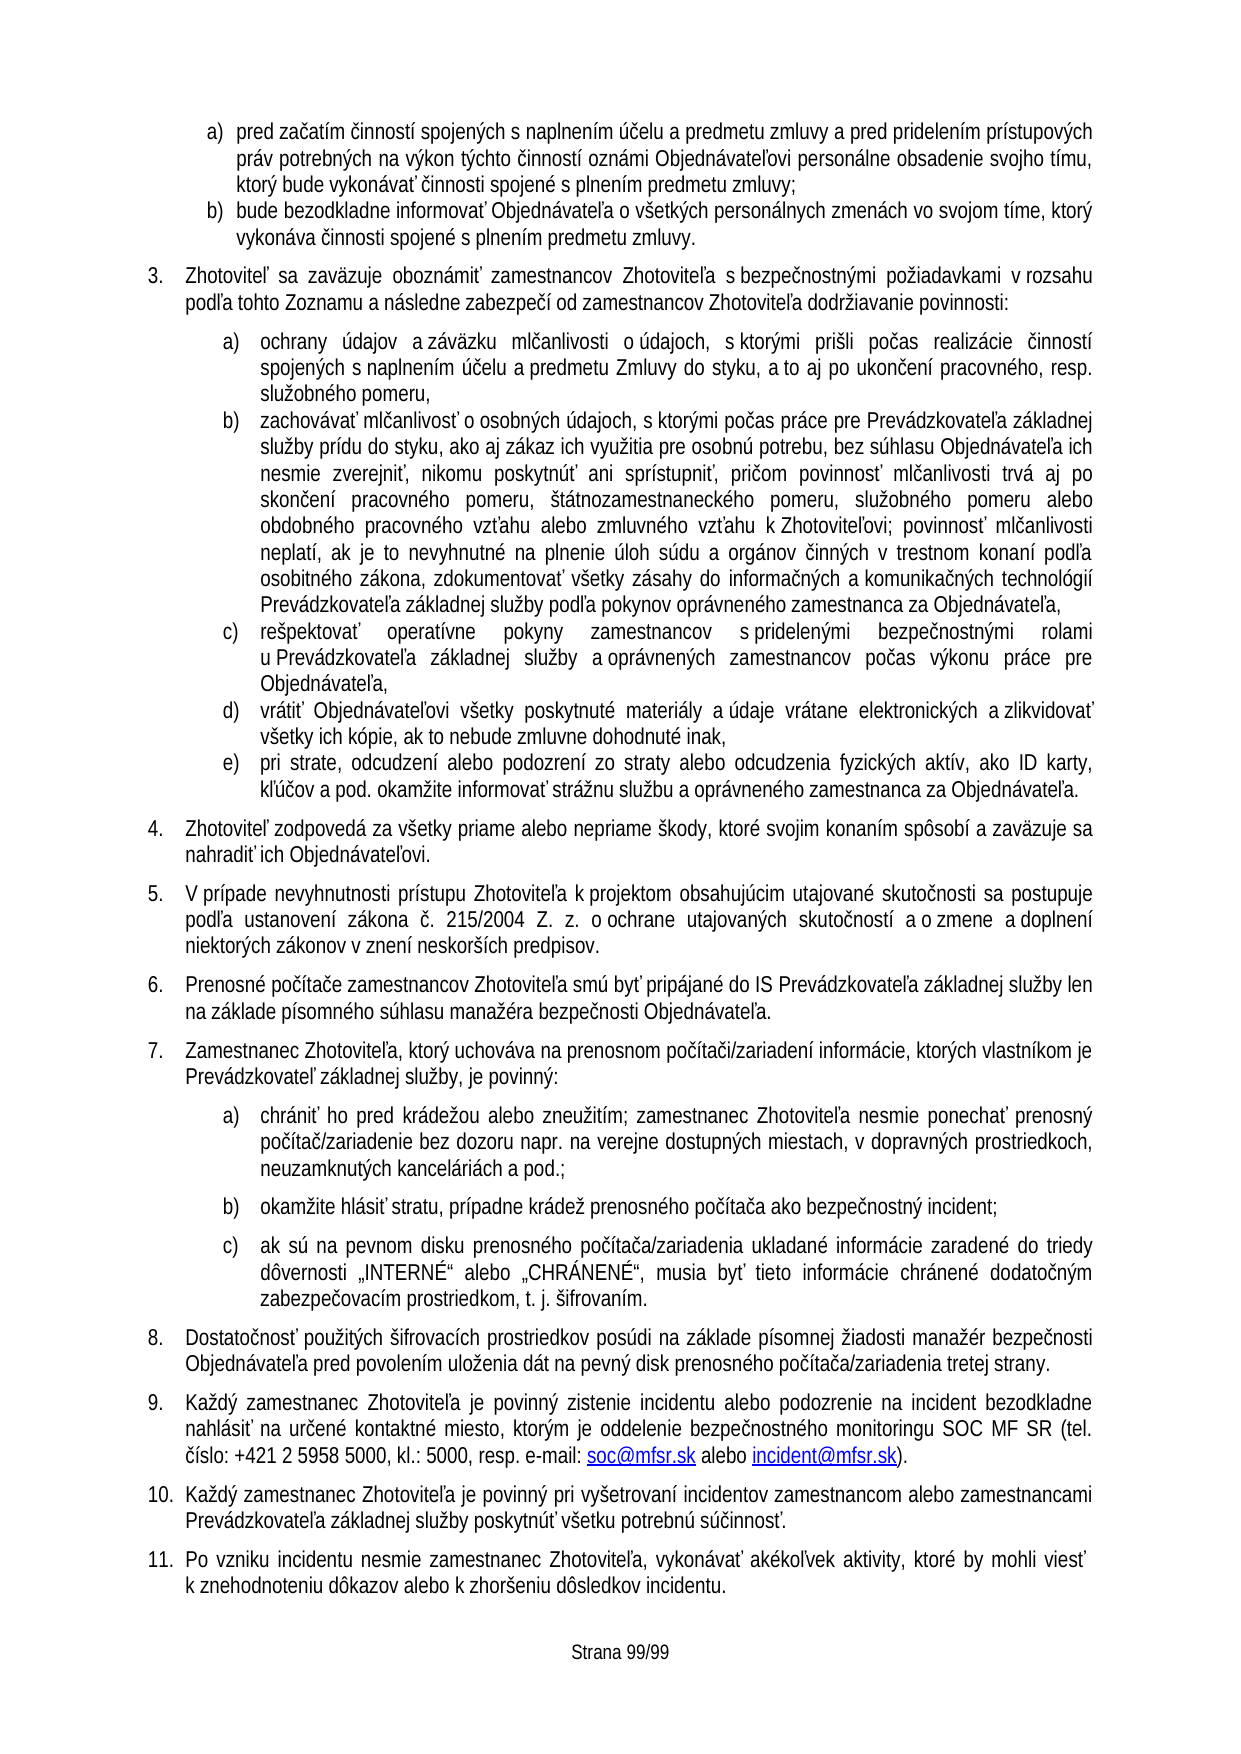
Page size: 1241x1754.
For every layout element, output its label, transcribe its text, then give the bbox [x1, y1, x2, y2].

list vrátiť Objednávateľovi všetky poskytnuté materiály a údaje vrátane elektronických a zlikvidovať všetky ich kópie, ak to nebude zmluvne dohodnuté inak, [223, 697, 1093, 749]
list pri strate, odcudzení alebo podozrení zo straty alebo odcudzenia fyzických aktív, ako ID karty, kľúčov a pod. okamžite informovať strážnu službu a oprávneného zamestnanca za Objednávateľa. [223, 749, 1093, 802]
list zachovávať mlčanlivosť o osobných údajoch, s ktorými počas práce pre Prevádzkovateľa základnej služby prídu do styku, ako aj zákaz ich využitia pre osobnú potrebu, bez súhlasu Objednávateľa ich nesmie zverejniť, nikomu poskytnúť ani sprístupniť, pričom povinnosť mlčanlivosti trvá aj po skončení pracovného pomeru, štátnozamestnaneckého pomeru, služobného pomeru alebo obdobného pracovného vzťahu alebo zmluvného vzťahu k Zhotoviteľovi; povinnosť mlčanlivosti neplatí, ak je to nevyhnutné na plnenie úloh súdu a orgánov činných v trestnom konaní podľa osobitného zákona, zdokumentovať všetky zásahy do informačných a komunikačných technológií Prevádzkovateľa základnej služby podľa pokynov oprávneného zamestnanca za Objednávateľa, [223, 407, 1093, 618]
list chrániť ho pred krádežou alebo zneužitím; zamestnanec Zhotoviteľa nesmie ponechať prenosný počítač/zariadenie bez dozoru napr. na verejne dostupných miestach, v dopravných prostriedkoch, neuzamknutých kanceláriách a pod.; [223, 1102, 1093, 1181]
list Zamestnanec Zhotoviteľa, ktorý uchováva na prenosnom počítači/zariadení informácie, ktorých vlastníkom je Prevádzkovateľ základnej služby, je povinný: [148, 1037, 1093, 1089]
list Každý zamestnanec Zhotoviteľa je povinný pri vyšetrovaní incidentov zamestnancom alebo zamestnancami Prevádzkovateľa základnej služby poskytnúť všetku potrebnú súčinnosť. [148, 1481, 1093, 1533]
list V prípade nevyhnutnosti prístupu Zhotoviteľa k projektom obsahujúcim utajované skutočnosti sa postupuje podľa ustanovení zákona č. 215/2004 Z. z. o ochrane utajovaných skutočností a o zmene a doplnení niektorých zákonov v znení neskorších predpisov. [148, 880, 1093, 959]
list Zhotoviteľ sa zaväzuje oboznámiť zamestnancov Zhotoviteľa s bezpečnostnými požiadavkami v rozsahu podľa tohto Zoznamu a následne zabezpečí od zamestnancov Zhotoviteľa dodržiavanie povinnosti: [148, 262, 1093, 315]
list Zhotoviteľ zodpovedá za všetky priame alebo nepriame škody, ktoré svojim konaním spôsobí a zaväzuje sa nahradiť ich Objednávateľovi. [148, 814, 1093, 867]
list ak sú na pevnom disku prenosného počítača/zariadenia ukladané informácie zaradené do triedy dôvernosti „INTERNÉ“ alebo „CHRÁNENÉ“, musia byť tieto informácie chránené dodatočným zabezpečovacím prostriedkom, t. j. šifrovaním. [223, 1232, 1093, 1311]
list Po vzniku incidentu nesmie zamestnanec Zhotoviteľa, vykonávať akékoľvek aktivity, ktoré by mohli viesť k znehodnoteniu dôkazov alebo k zhoršeniu dôsledkov incidentu. [148, 1546, 1093, 1598]
list pred začatím činností spojených s naplnením účelu a predmetu zmluvy a pred pridelením prístupových práv potrebných na výkon týchto činností oznámi Objednávateľovi personálne obsadenie svojho tímu, ktorý bude vykonávať činnosti spojené s plnením predmetu zmluvy; [207, 118, 1093, 197]
list Prenosné počítače zamestnancov Zhotoviteľa smú byť pripájané do IS Prevádzkovateľa základnej služby len na základe písomného súhlasu manažéra bezpečnosti Objednávateľa. [148, 971, 1093, 1024]
list okamžite hlásiť stratu, prípadne krádež prenosného počítača ako bezpečnostný incident; [223, 1193, 1093, 1220]
list Každý zamestnanec Zhotoviteľa je povinný zistenie incidentu alebo podozrenie na incident bezodkladne nahlásiť na určené kontaktné miesto, ktorým je oddelenie bezpečnostného monitoringu SOC MF SR (tel. číslo: +421 2 5958 5000, kl.: 5000, resp. e-mail: soc@mfsr.sk alebo incident@mfsr.sk). [148, 1389, 1093, 1468]
list rešpektovať operatívne pokyny zamestnancov s pridelenými bezpečnostnými rolami u Prevádzkovateľa základnej služby a oprávnených zamestnancov počas výkonu práce pre Objednávateľa, [223, 618, 1093, 697]
list bude bezodkladne informovať Objednávateľa o všetkých personálnych zmenách vo svojom tíme, ktorý vykonáva činnosti spojené s plnením predmetu zmluvy. [207, 197, 1093, 250]
list Dostatočnosť použitých šifrovacích prostriedkov posúdi na základe písomnej žiadosti manažér bezpečnosti Objednávateľa pred povolením uloženia dát na pevný disk prenosného počítača/zariadenia tretej strany. [148, 1324, 1093, 1376]
list ochrany údajov a záväzku mlčanlivosti o údajoch, s ktorými prišli počas realizácie činností spojených s naplnením účelu a predmetu Zmluvy do styku, a to aj po ukončení pracovného, resp. služobného pomeru, [223, 328, 1093, 407]
